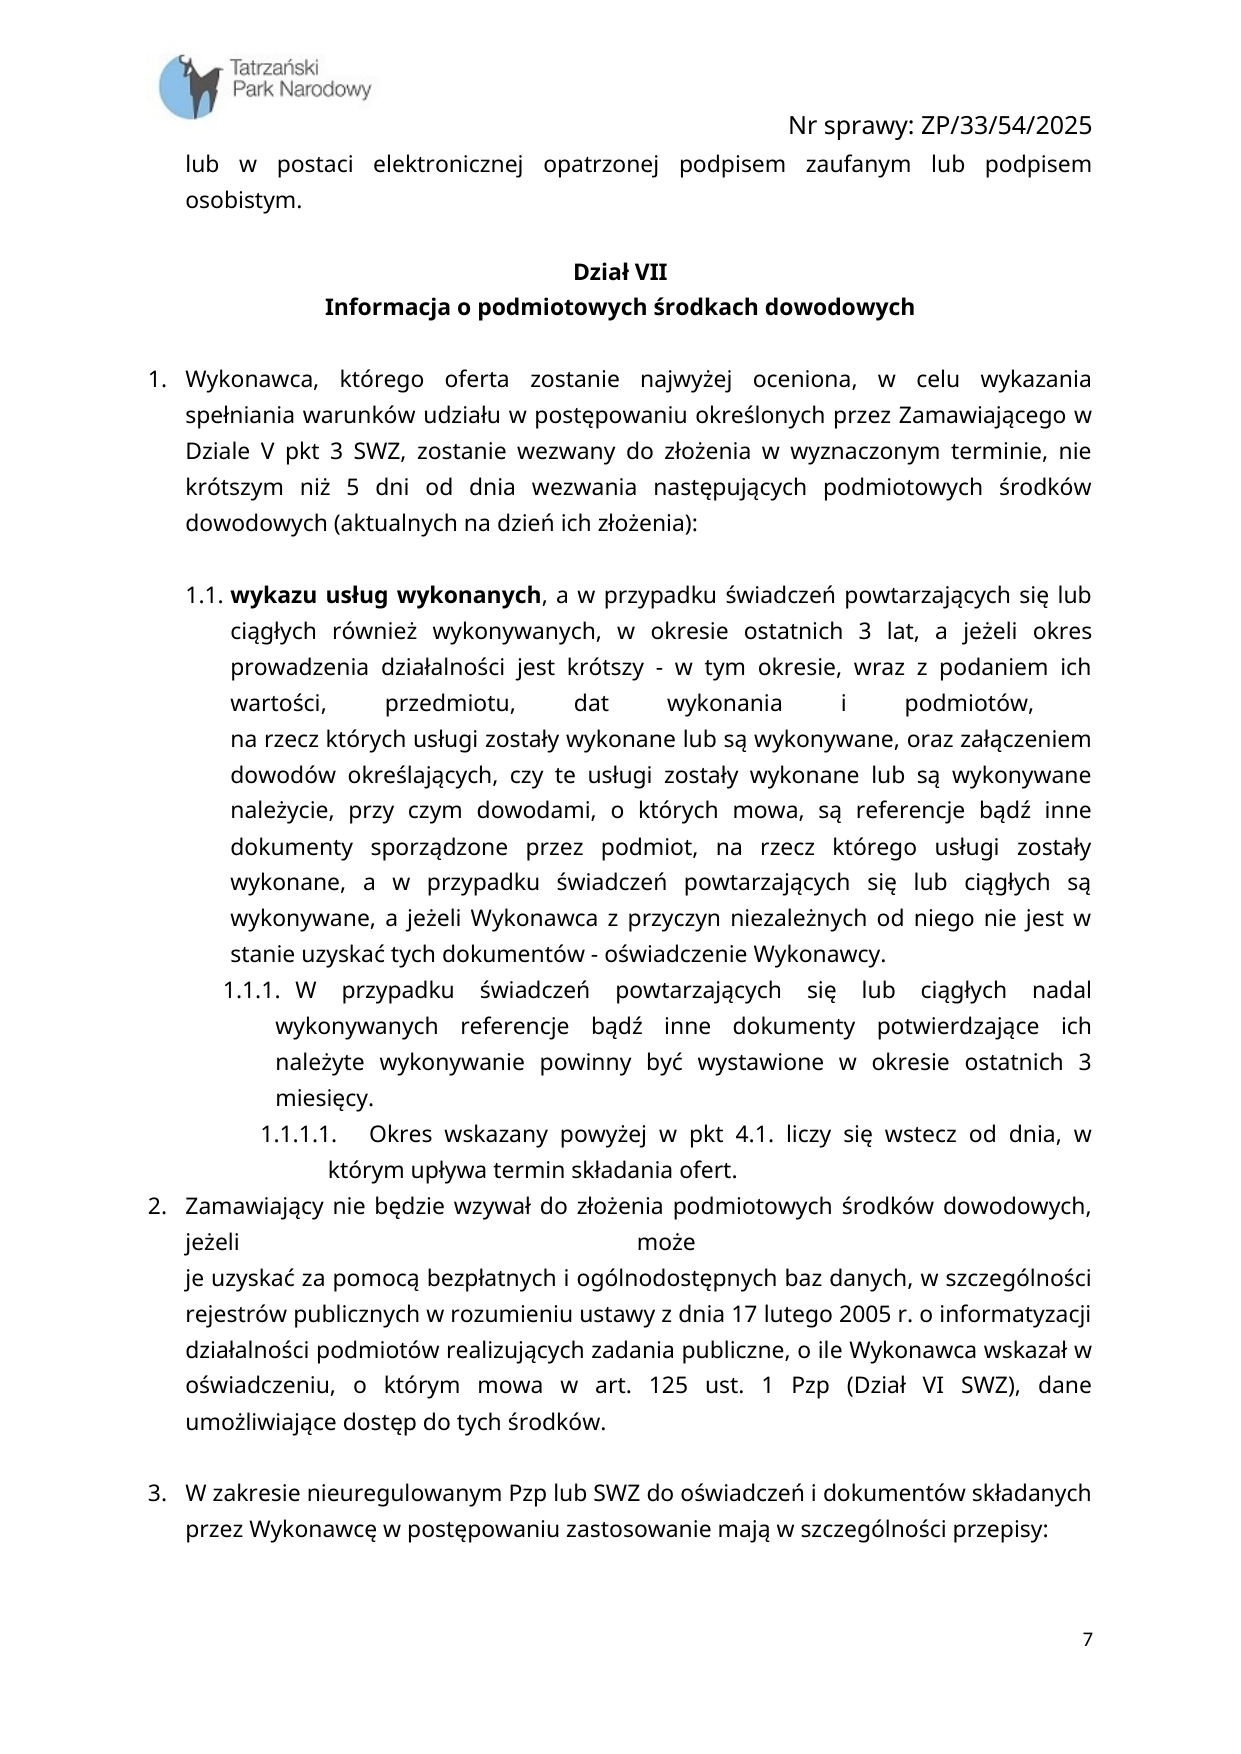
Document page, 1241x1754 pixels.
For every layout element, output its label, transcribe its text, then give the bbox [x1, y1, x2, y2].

list Dział VII [148, 255, 1093, 287]
list Okres wskazany powyżej w pkt 4.1. liczy się wstecz od dnia, w którym upływa termin składania ofert. [260, 1118, 1093, 1185]
list Wykonawca, którego oferta zostanie najwyżej oceniona, w celu wykazania spełniania warunków udziału w postępowaniu określonych przez Zamawiającego w Dziale V pkt 3 SWZ, zostanie wezwany do złożenia w wyznaczonym terminie, nie krótszym niż 5 dni od dnia wezwania następujących podmiotowych środków dowodowych (aktualnych na dzień ich złożenia): [148, 363, 1093, 538]
list W przypadku świadczeń powtarzających się lub ciągłych nadal wykonywanych referencje bądź inne dokumenty potwierdzające ich należyte wykonywanie powinny być wystawione w okresie ostatnich 3 miesięcy. [223, 974, 1093, 1113]
picture [125, 9, 408, 146]
list Informacja o podmiotowych środkach dowodowych [148, 291, 1093, 323]
list W zakresie nieuregulowanym Pzp lub SWZ do oświadczeń i dokumentów składanych przez Wykonawcę w postępowaniu zastosowanie mają w szczególności przepisy: [148, 1477, 1093, 1544]
list wykazu usług wykonanych, a w przypadku świadczeń powtarzających się lub ciągłych również wykonywanych, w okresie ostatnich 3 lat, a jeżeli okres prowadzenia działalności jest krótszy - w tym okresie, wraz z podaniem ich wartości, przedmiotu, dat wykonania i podmiotów, na rzecz których usługi zostały wykonane lub są wykonywane, oraz załączeniem dowodów określających, czy te usługi zostały wykonane lub są wykonywane należycie, przy czym dowodami, o których mowa, są referencje bądź inne dokumenty sporządzone przez podmiot, na rzecz którego usługi zostały wykonane, a w przypadku świadczeń powtarzających się lub ciągłych są wykonywane, a jeżeli Wykonawca z przyczyn niezależnych od niego nie jest w stanie uzyskać tych dokumentów - oświadczenie Wykonawcy. [185, 579, 1093, 969]
list Zamawiający nie będzie wzywał do złożenia podmiotowych środków dowodowych, jeżeli może je uzyskać za pomocą bezpłatnych i ogólnodostępnych baz danych, w szczególności rejestrów publicznych w rozumieniu ustawy z dnia 17 lutego 2005 r. o informatyzacji działalności podmiotów realizujących zadania publiczne, o ile Wykonawca wskazał w oświadczeniu, o którym mowa w art. 125 ust. 1 Pzp (Dział VI SWZ), dane umożliwiające dostęp do tych środków. [148, 1190, 1093, 1437]
